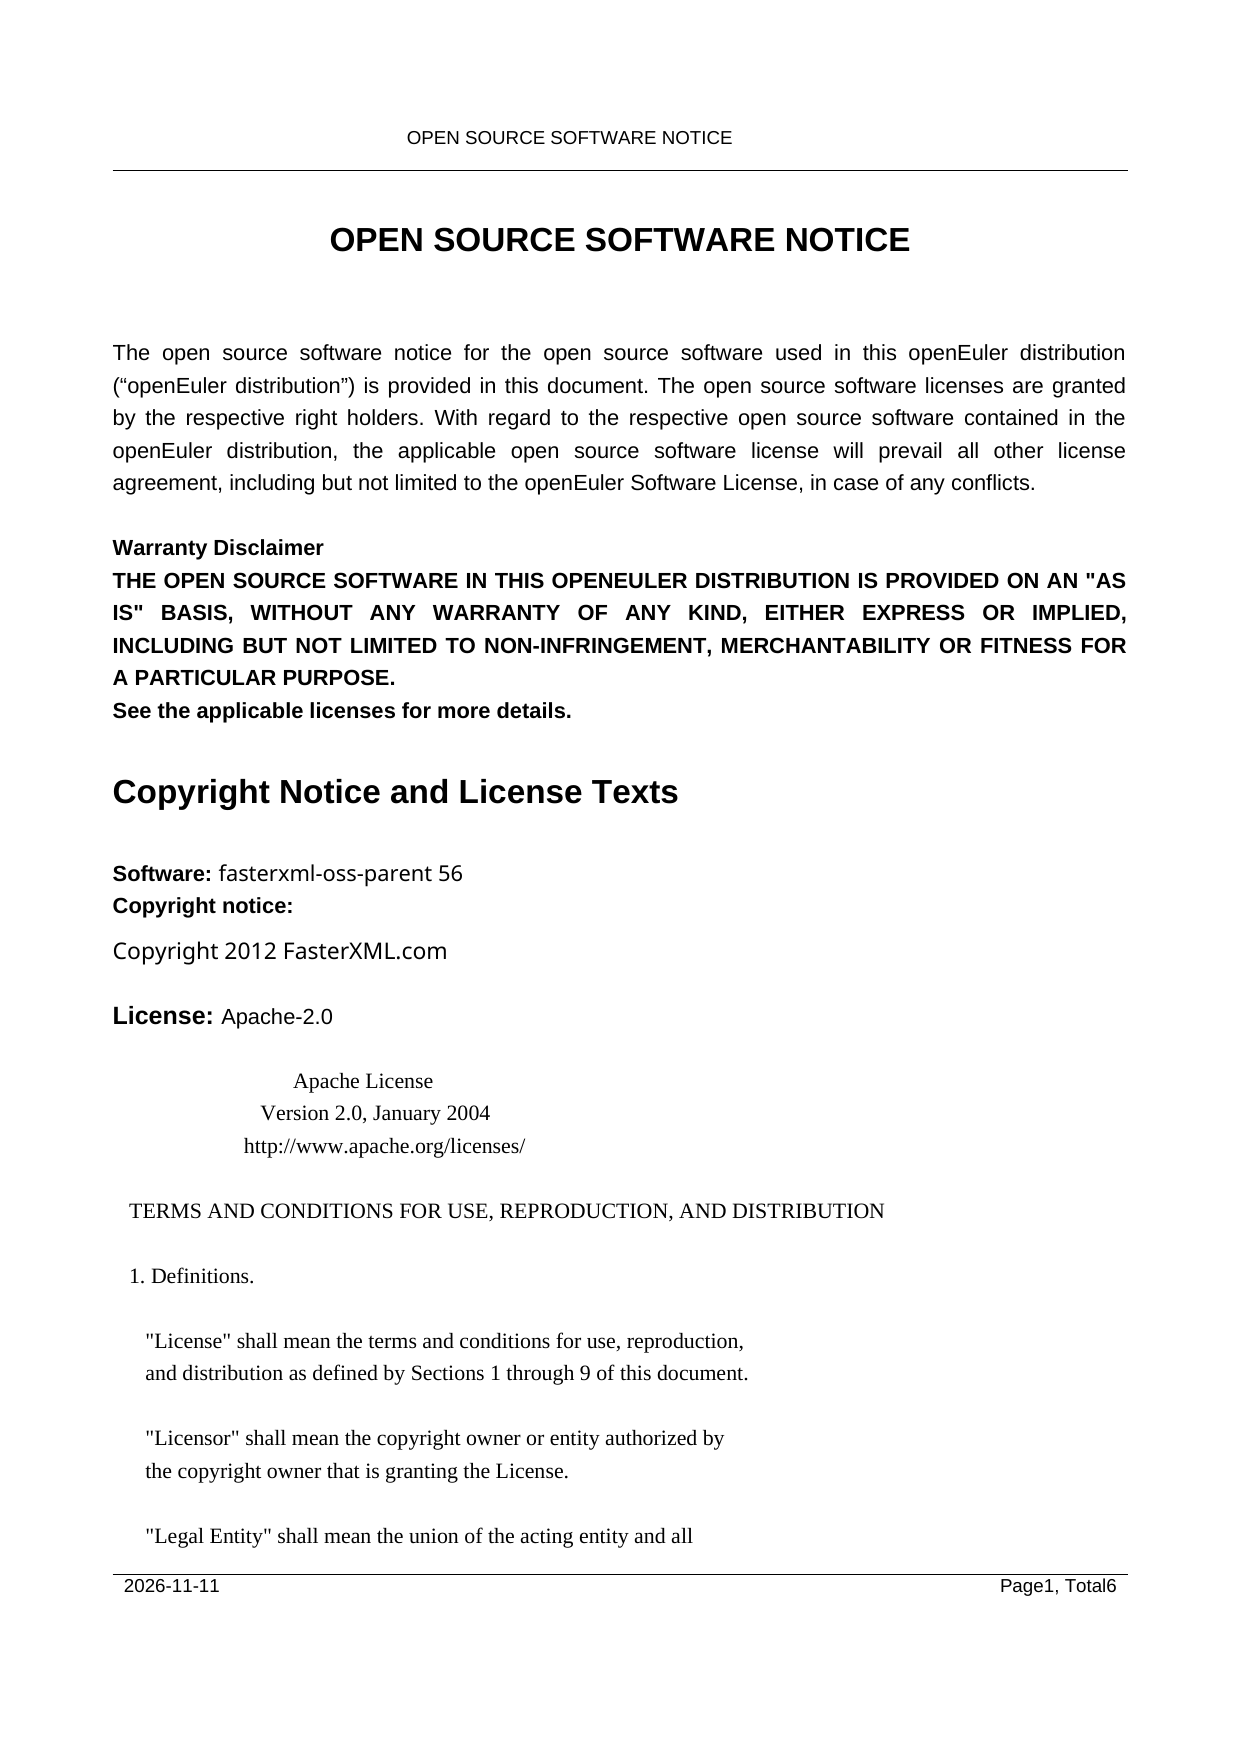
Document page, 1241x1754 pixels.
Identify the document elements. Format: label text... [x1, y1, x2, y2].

text The open source software notice for the open source software used in this openEuler distribution (“openEuler distribution”) is provided in this document. The open source software licenses are granted by the respective right holders. With regard to the respective open source software contained in the openEuler distribution, the applicable open source software license will prevail all other license agreement, including but not limited to the openEuler Software License, in case of any conflicts. [112, 336, 1128, 499]
text Copyright notice: [112, 889, 1128, 921]
text Copyright Notice and License Texts [112, 759, 1128, 824]
text License: Apache-2.0 [112, 999, 1128, 1031]
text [112, 1031, 1128, 1551]
title Software: fasterxml-oss-parent 56 [112, 856, 1128, 889]
text THE OPEN SOURCE SOFTWARE IN THIS OPENEULER DISTRIBUTION IS PROVIDED ON AN "AS IS" BASIS, WITHOUT ANY WARRANTY OF ANY KIND, EITHER EXPRESS OR IMPLIED, INCLUDING BUT NOT LIMITED TO NON-INFRINGEMENT, MERCHANTABILITY OR FITNESS FOR A PARTICULAR PURPOSE. See the applicable licenses for more details. [112, 564, 1128, 726]
text Warranty Disclaimer [112, 531, 1128, 564]
text Copyright 2012 FasterXML.com [112, 934, 1128, 999]
text OPEN SOURCE SOFTWARE NOTICE [112, 206, 1128, 271]
